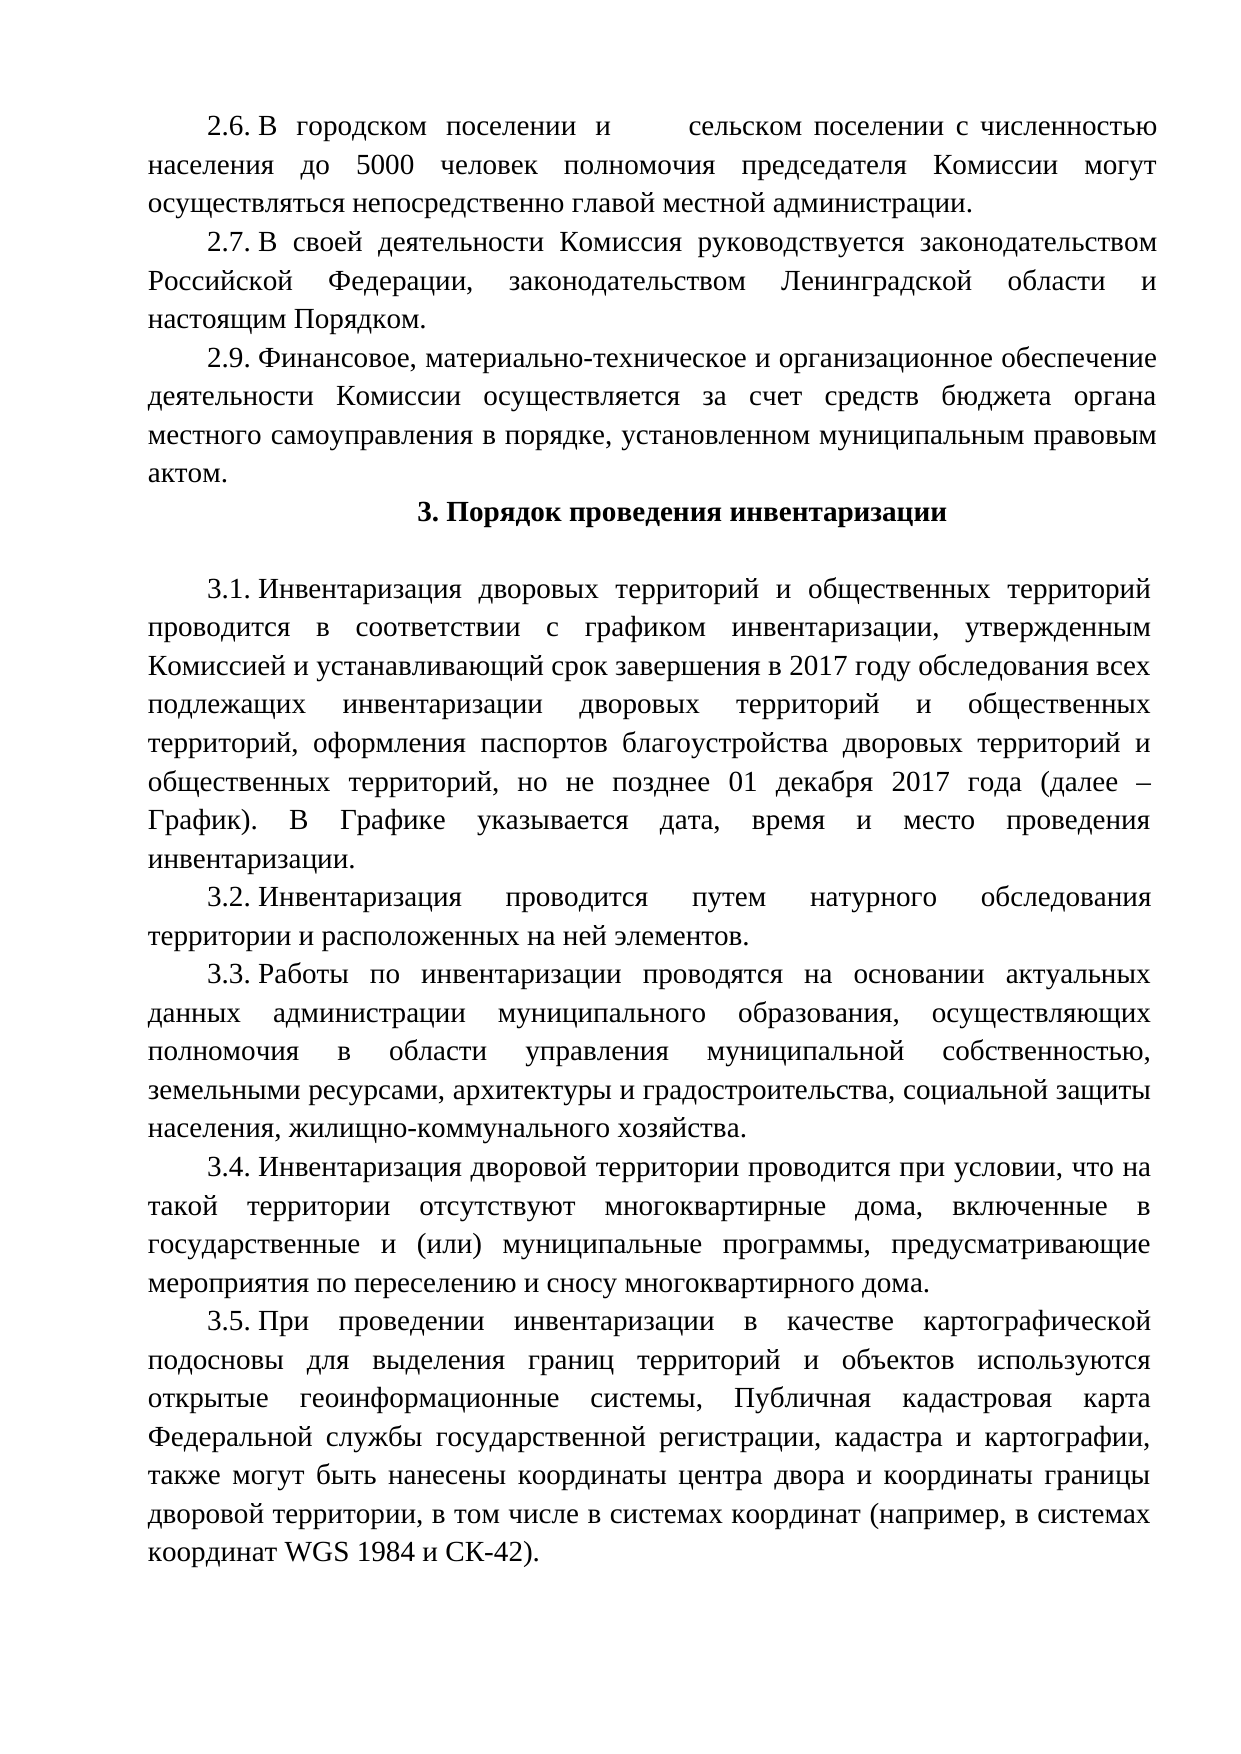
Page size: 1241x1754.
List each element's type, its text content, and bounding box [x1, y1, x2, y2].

text 3.4. Инвентаризация дворовой территории проводится при условии, что на такой территории отсутствуют многоквартирные дома, включенные в государственные и (или) муниципальные программы, предусматривающие мероприятия по переселению и сносу многоквартирного дома. [148, 1149, 1152, 1298]
text 2.7. В своей деятельности Комиссия руководствуется законодательством Российской Федерации, законодательством Ленинградской области и настоящим Порядком. [148, 224, 1157, 335]
text 2.6. В городском поселении и сельском поселении с численностью населения до 5000 человек полномочия председателя Комиссии могут осуществляться непосредственно главой местной администрации. [148, 108, 1157, 219]
text 3.5. При проведении инвентаризации в качестве картографической подосновы для выделения границ территорий и объектов используются открытые геоинформационные системы, Публичная кадастровая карта Федеральной службы государственной регистрации, кадастра и картографии, также могут быть нанесены координаты центра двора и координаты границы дворовой территории, в том числе в системах координат (например, в системах координат WGS 1984 и СК-42). [148, 1303, 1152, 1568]
text 3.2. Инвентаризация проводится путем натурного обследования территории и расположенных на ней элементов. [148, 879, 1152, 951]
text 3.3. Работы по инвентаризации проводятся на основании актуальных данных администрации муниципального образования, осуществляющих полномочия в области управления муниципальной собственностью, земельными ресурсами, архитектуры и градостроительства, социальной защиты населения, жилищно-коммунального хозяйства. [148, 956, 1152, 1144]
text 2.9. Финансовое, материально-техническое и организационное обеспечение деятельности Комиссии осуществляется за счет средств бюджета органа местного самоуправления в порядке, установленном муниципальным правовым актом. [148, 340, 1157, 489]
text 3.1. Инвентаризация дворовых территорий и общественных территорий проводится в соответствии с графиком инвентаризации, утвержденным Комиссией и устанавливающий срок завершения в 2017 году обследования всех подлежащих инвентаризации дворовых территорий и общественных территорий, оформления паспортов благоустройства дворовых территорий и общественных территорий, но не позднее 01 декабря 2017 года (далее – График). В Графике указывается дата, время и место проведения инвентаризации. [148, 571, 1152, 874]
text 3. Порядок проведения инвентаризации [148, 494, 1157, 527]
